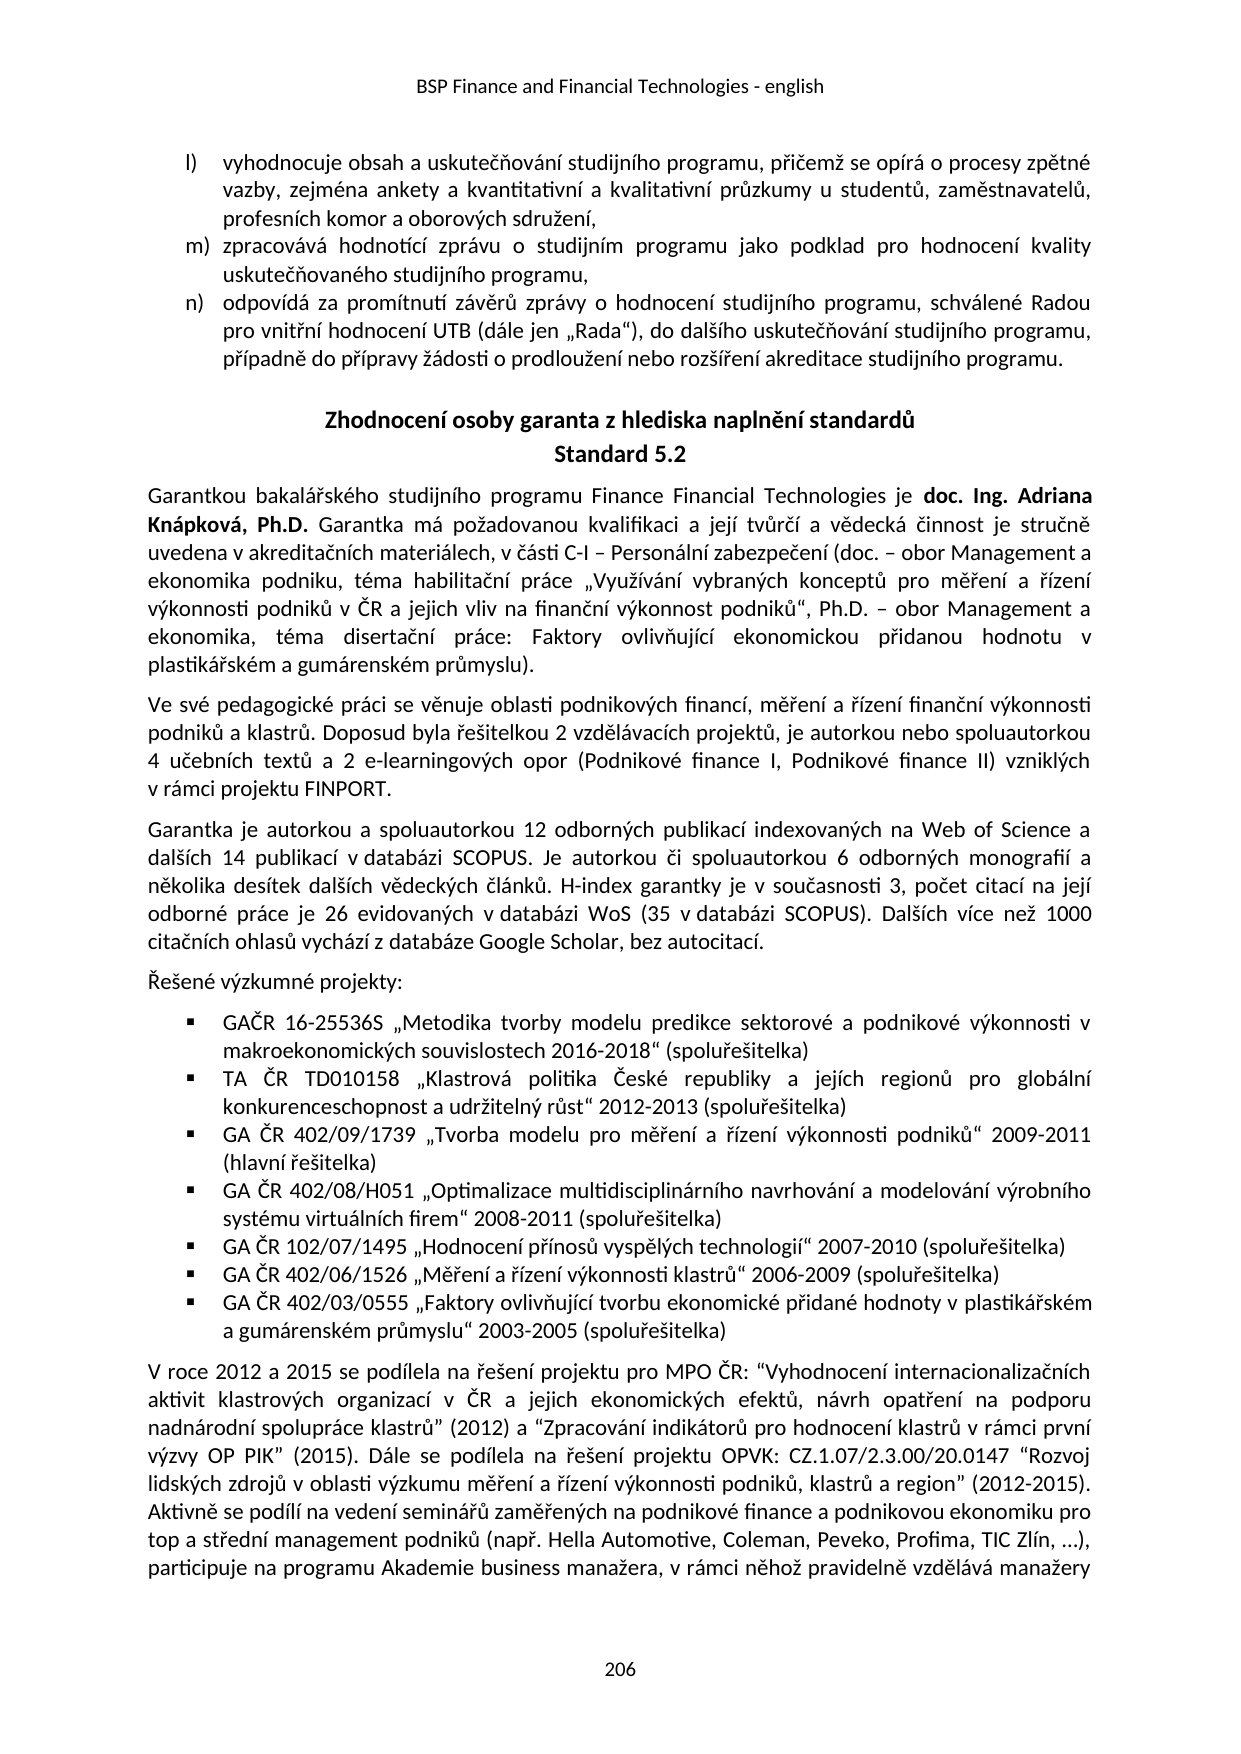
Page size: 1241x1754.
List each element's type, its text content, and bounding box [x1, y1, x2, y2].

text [148, 1357, 1093, 1581]
text Standard 5.2 [148, 439, 1093, 469]
list GA ČR 402/03/0555 „Faktory ovlivňující tvorbu ekonomické přidané hodnoty v plastikářském a gumárenském průmyslu“ 2003-2005 (spoluřešitelka) [185, 1288, 1093, 1344]
text Řešené výzkumné projekty: [148, 967, 1093, 996]
list GA ČR 402/06/1526 „Měření a řízení výkonnosti klastrů“ 2006-2009 (spoluřešitelka) [185, 1260, 1093, 1288]
text Garantkou bakalářského studijního programu Finance Financial Technologies je doc. Ing. Adriana Knápková, Ph.D. Garantka má požadovanou kvalifikaci a její tvůrčí a vědecká činnost je stručně uvedena v akreditačních materiálech, v části C-I – Personální zabezpečení (doc. – obor Management a ekonomika podniku, téma habilitační práce „Využívání vybraných konceptů pro měření a řízení výkonnosti podniků v ČR a jejich vliv na finanční výkonnost podniků“, Ph.D. – obor Management a ekonomika, téma disertační práce: Faktory ovlivňující ekonomickou přidanou hodnotu v plastikářském a gumárenském průmyslu). [148, 482, 1093, 678]
list GAČR 16-25536S „Metodika tvorby modelu predikce sektorové a podnikové výkonnosti v makroekonomických souvislostech 2016-2018“ (spoluřešitelka) [185, 1008, 1093, 1064]
list odpovídá za promítnutí závěrů zprávy o hodnocení studijního programu, schválené Radou pro vnitřní hodnocení UTB (dále jen „Rada“), do dalšího uskutečňování studijního programu, případně do přípravy žádosti o prodloužení nebo rozšíření akreditace studijního programu. [185, 288, 1093, 372]
text Ve své pedagogické práci se věnuje oblasti podnikových financí, měření a řízení finanční výkonnosti podniků a klastrů. Doposud byla řešitelkou 2 vzdělávacích projektů, je autorkou nebo spoluautorkou 4 učebních textů a 2 e-learningových opor (Podnikové finance I, Podnikové finance II) vzniklých v rámci projektu FINPORT. [148, 690, 1093, 802]
list GA ČR 402/09/1739 „Tvorba modelu pro měření a řízení výkonnosti podniků“ 2009-2011 (hlavní řešitelka) [185, 1120, 1093, 1176]
text Zhodnocení osoby garanta z hlediska naplnění standardů [148, 404, 1093, 434]
list GA ČR 102/07/1495 „Hodnocení přínosů vyspělých technologií“ 2007-2010 (spoluřešitelka) [185, 1232, 1093, 1260]
text Garantka je autorkou a spoluautorkou 12 odborných publikací indexovaných na Web of Science a dalších 14 publikací v databázi SCOPUS. Je autorkou či spoluautorkou 6 odborných monografií a několika desítek dalších vědeckých článků. H-index garantky je v současnosti 3, počet citací na její odborné práce je 26 evidovaných v databázi WoS (35 v databázi SCOPUS). Dalších více než 1000 citačních ohlasů vychází z databáze Google Scholar, bez autocitací. [148, 815, 1093, 955]
list zpracovává hodnotící zprávu o studijním programu jako podklad pro hodnocení kvality uskutečňovaného studijního programu, [185, 232, 1093, 288]
list vyhodnocuje obsah a uskutečňování studijního programu, přičemž se opírá o procesy zpětné vazby, zejména ankety a kvantitativní a kvalitativní průzkumy u studentů, zaměstnavatelů, profesních komor a oborových sdružení, [185, 148, 1093, 232]
list TA ČR TD010158 „Klastrová politika České republiky a jejích regionů pro globální konkurenceschopnost a udržitelný růst“ 2012-2013 (spoluřešitelka) [185, 1064, 1093, 1120]
list GA ČR 402/08/H051 „Optimalizace multidisciplinárního navrhování a modelování výrobního systému virtuálních firem“ 2008-2011 (spoluřešitelka) [185, 1176, 1093, 1232]
